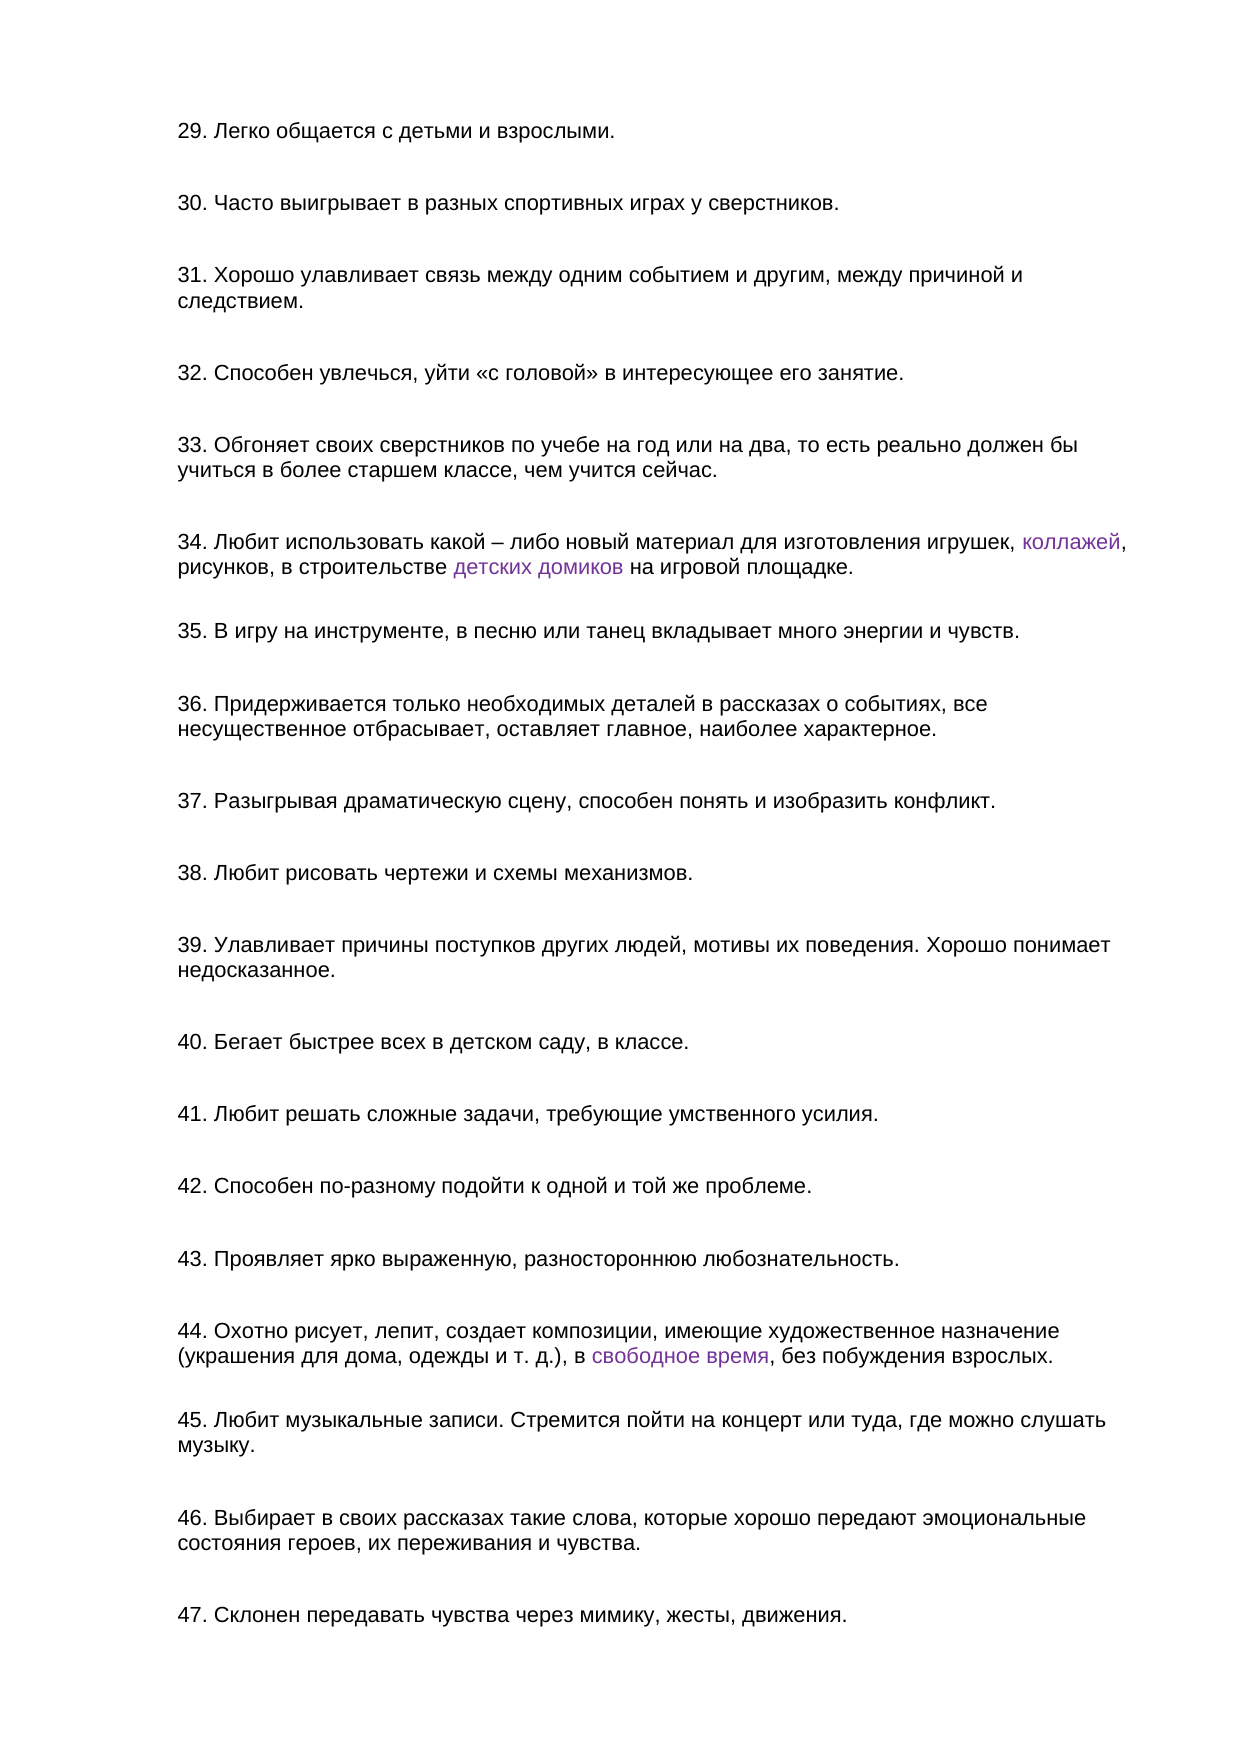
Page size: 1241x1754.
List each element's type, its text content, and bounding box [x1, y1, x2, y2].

text 35. В игру на инструменте, в песню или танец вкладывает много энергии и чувств. [177, 618, 1152, 644]
text 47. Склонен передавать чувства через мимику, жесты, движения. [177, 1602, 1152, 1627]
text 46. Выбирает в своих рассказах такие слова, которые хорошо передают эмоциональные состояния героев, их переживания и чувства. [177, 1504, 1152, 1555]
text 44. Охотно рисует, лепит, создает композиции, имеющие художественное назначение (украшения для дома, одежды и т. д.), в свободное время, без побуждения взрослых. [177, 1318, 1152, 1368]
text 33. Обгоняет своих сверстников по учебе на год или на два, то есть реально должен бы учиться в более старшем классе, чем учится сейчас. [177, 432, 1152, 482]
text 38. Любит рисовать чертежи и схемы механизмов. [177, 860, 1152, 885]
text 45. Любит музыкальные записи. Стремится пойти на концерт или туда, где можно слушать музыку. [177, 1407, 1152, 1457]
text 40. Бегает быстрее всех в детском саду, в классе. [177, 1029, 1152, 1054]
text 29. Легко общается с детьми и взрослыми. [177, 118, 1152, 143]
text 32. Способен увлечься, уйти «с головой» в интересующее его занятие. [177, 359, 1152, 385]
text 31. Хорошо улавливает связь между одним событием и другим, между причиной и следствием. [177, 262, 1152, 313]
text 34. Любит использовать какой – либо новый материал для изготовления игрушек, коллажей, рисунков, в строительстве детских домиков на игровой площадке. [177, 529, 1152, 579]
text 30. Часто выигрывает в разных спортивных играх у сверстников. [177, 190, 1152, 215]
text 37. Разыгрывая драматическую сцену, способен понять и изобразить конфликт. [177, 788, 1152, 813]
text 43. Проявляет ярко выраженную, разностороннюю любознательность. [177, 1246, 1152, 1271]
text 39. Улавливает причины поступков других людей, мотивы их поведения. Хорошо понимает недосказанное. [177, 932, 1152, 982]
text 36. Придерживается только необходимых деталей в рассказах о событиях, все несущественное отбрасывает, оставляет главное, наиболее характерное. [177, 691, 1152, 741]
text 42. Способен по-разному подойти к одной и той же проблеме. [177, 1173, 1152, 1199]
text 41. Любит решать сложные задачи, требующие умственного усилия. [177, 1101, 1152, 1127]
